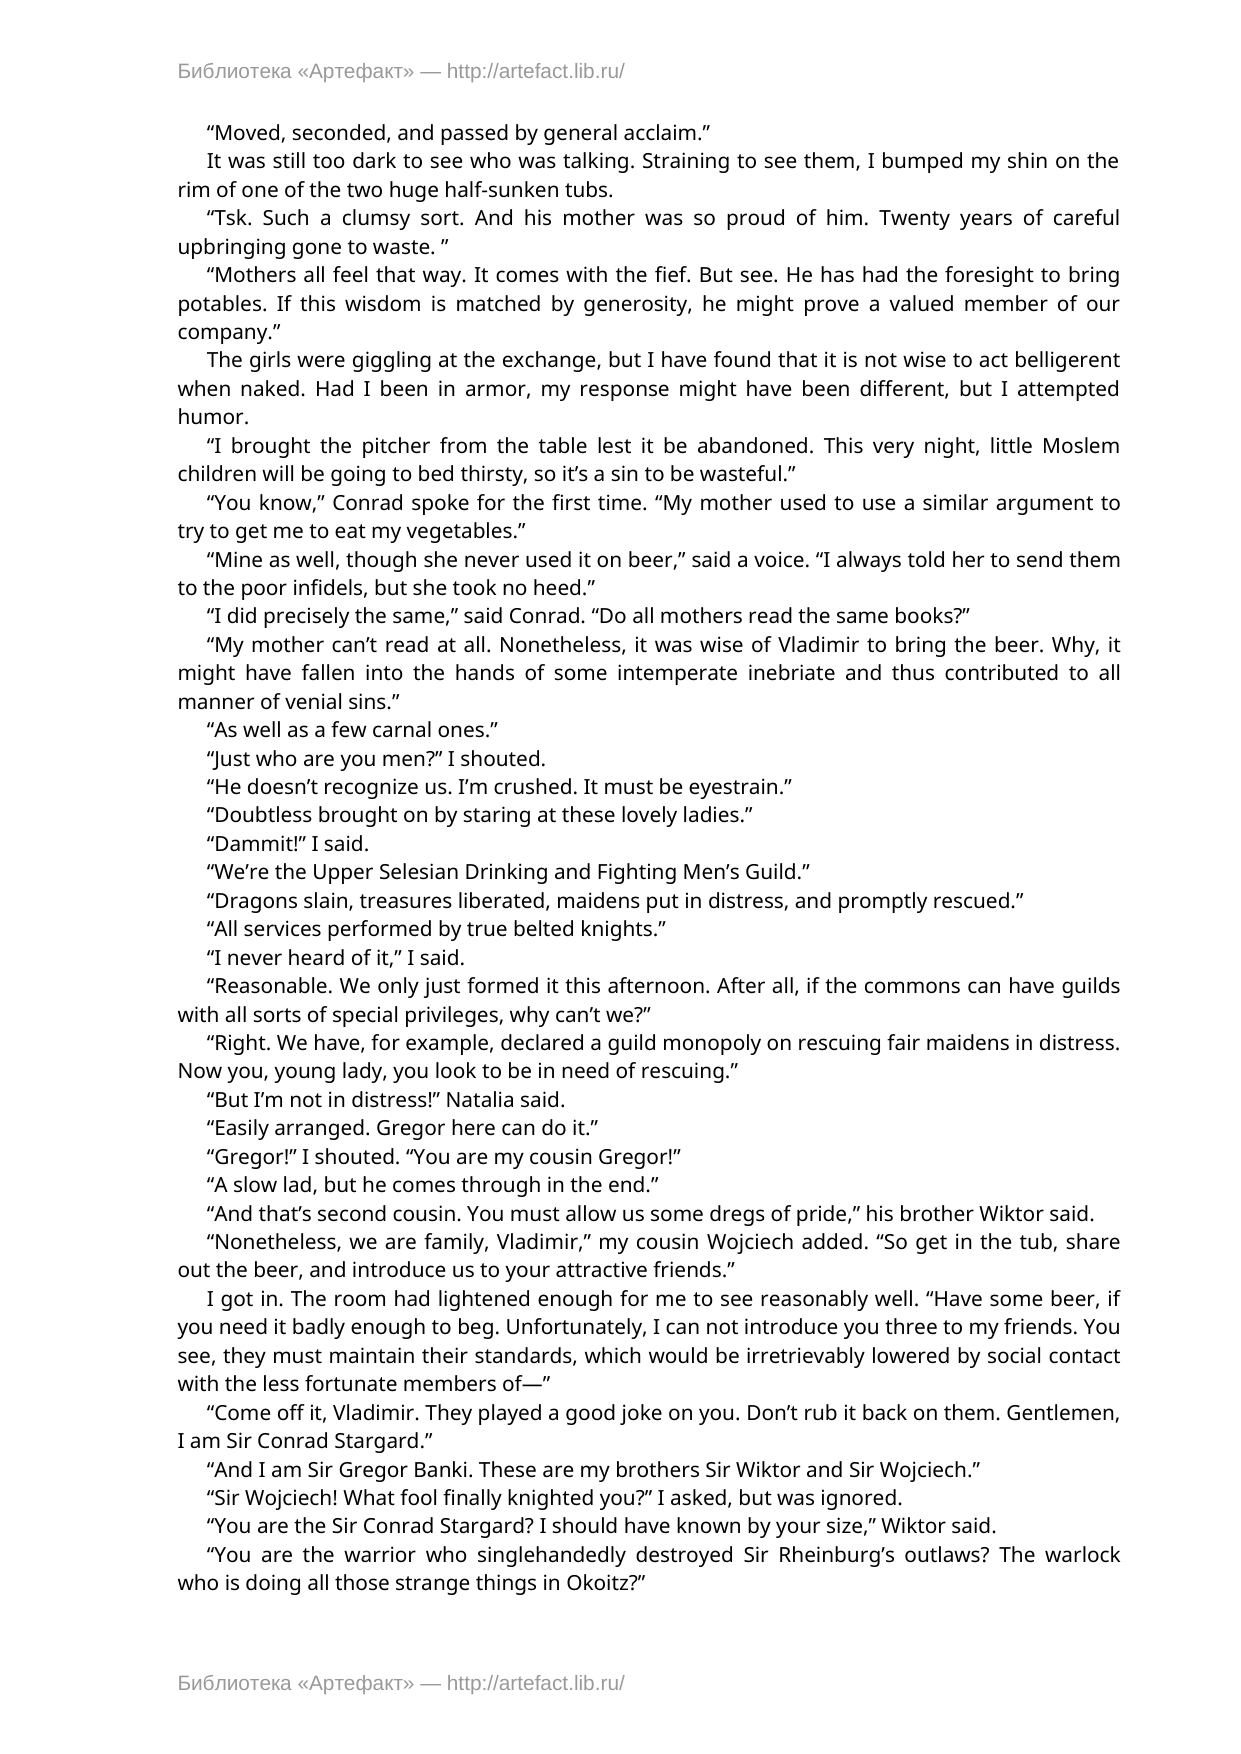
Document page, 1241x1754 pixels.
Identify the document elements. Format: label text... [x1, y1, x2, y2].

text I got in. The room had lightened enough for me to see reasonably well. “Have some beer, if you need it badly enough to beg. Unfortunately, I can not introduce you three to my friends. You see, they must maintain their standards, which would be irretrievably lowered by social contact with the less fortunate members of—” [177, 1284, 1122, 1398]
text “Right. We have, for example, declared a guild monopoly on rescuing fair maidens in distress. Now you, young lady, you look to be in need of rescuing.” [177, 1028, 1122, 1085]
text The girls were giggling at the exchange, but I have found that it is not wise to act belligerent when naked. Had I been in armor, my response might have been different, but I attempted humor. [177, 346, 1122, 431]
text “Dragons slain, treasures liberated, maidens put in distress, and promptly rescued.” [177, 886, 1122, 914]
text “All services performed by true belted knights.” [177, 914, 1122, 943]
text “Moved, seconded, and passed by general acclaim.” [177, 118, 1122, 147]
text “You are the Sir Conrad Stargard? I should have known by your size,” Wiktor said. [177, 1512, 1122, 1540]
text “I never heard of it,” I said. [177, 943, 1122, 971]
text “Nonetheless, we are family, Vladimir,” my cousin Wojciech added. “So get in the tub, share out the beer, and introduce us to your attractive friends.” [177, 1227, 1122, 1284]
text “And that’s second cousin. You must allow us some dregs of pride,” his brother Wiktor said. [177, 1199, 1122, 1227]
text “Gregor!” I shouted. “You are my cousin Gregor!” [177, 1142, 1122, 1170]
text “Reasonable. We only just formed it this afternoon. After all, if the commons can have guilds with all sorts of special privileges, why can’t we?” [177, 971, 1122, 1028]
text “As well as a few carnal ones.” [177, 715, 1122, 744]
text “Dammit!” I said. [177, 829, 1122, 857]
text “Just who are you men?” I shouted. [177, 744, 1122, 772]
text “I did precisely the same,” said Conrad. “Do all mothers read the same books?” [177, 602, 1122, 630]
text “And I am Sir Gregor Banki. These are my brothers Sir Wiktor and Sir Wojciech.” [177, 1455, 1122, 1483]
text “Mine as well, though she never used it on beer,” said a voice. “I always told her to send them to the poor infidels, but she took no heed.” [177, 545, 1122, 602]
text “Easily arranged. Gregor here can do it.” [177, 1113, 1122, 1142]
text “You know,” Conrad spoke for the first time. “My mother used to use a similar argument to try to get me to eat my vegetables.” [177, 488, 1122, 545]
text “But I’m not in distress!” Natalia said. [177, 1085, 1122, 1113]
text “My mother can’t read at all. Nonetheless, it was wise of Vladimir to bring the beer. Why, it might have fallen into the hands of some intemperate inebriate and thus contributed to all manner of venial sins.” [177, 630, 1122, 715]
text “A slow lad, but he comes through in the end.” [177, 1170, 1122, 1199]
text “He doesn’t recognize us. I’m crushed. It must be eyestrain.” [177, 772, 1122, 801]
text It was still too dark to see who was talking. Straining to see them, I bumped my shin on the rim of one of the two huge half-sunken tubs. [177, 147, 1122, 203]
text “You are the warrior who singlehandedly destroyed Sir Rheinburg’s outlaws? The warlock who is doing all those strange things in Okoitz?” [177, 1540, 1122, 1597]
text “Doubtless brought on by staring at these lovely ladies.” [177, 801, 1122, 829]
text “Come off it, Vladimir. They played a good joke on you. Don’t rub it back on them. Gentlemen, I am Sir Conrad Stargard.” [177, 1398, 1122, 1455]
text “We’re the Upper Selesian Drinking and Fighting Men’s Guild.” [177, 857, 1122, 886]
text “I brought the pitcher from the table lest it be abandoned. This very night, little Moslem children will be going to bed thirsty, so it’s a sin to be wasteful.” [177, 431, 1122, 488]
text “Sir Wojciech! What fool finally knighted you?” I asked, but was ignored. [177, 1483, 1122, 1512]
text “Mothers all feel that way. It comes with the fief. But see. He has had the foresight to bring potables. If this wisdom is matched by generosity, he might prove a valued member of our company.” [177, 260, 1122, 346]
text “Tsk. Such a clumsy sort. And his mother was so proud of him. Twenty years of careful upbringing gone to waste. ” [177, 203, 1122, 260]
